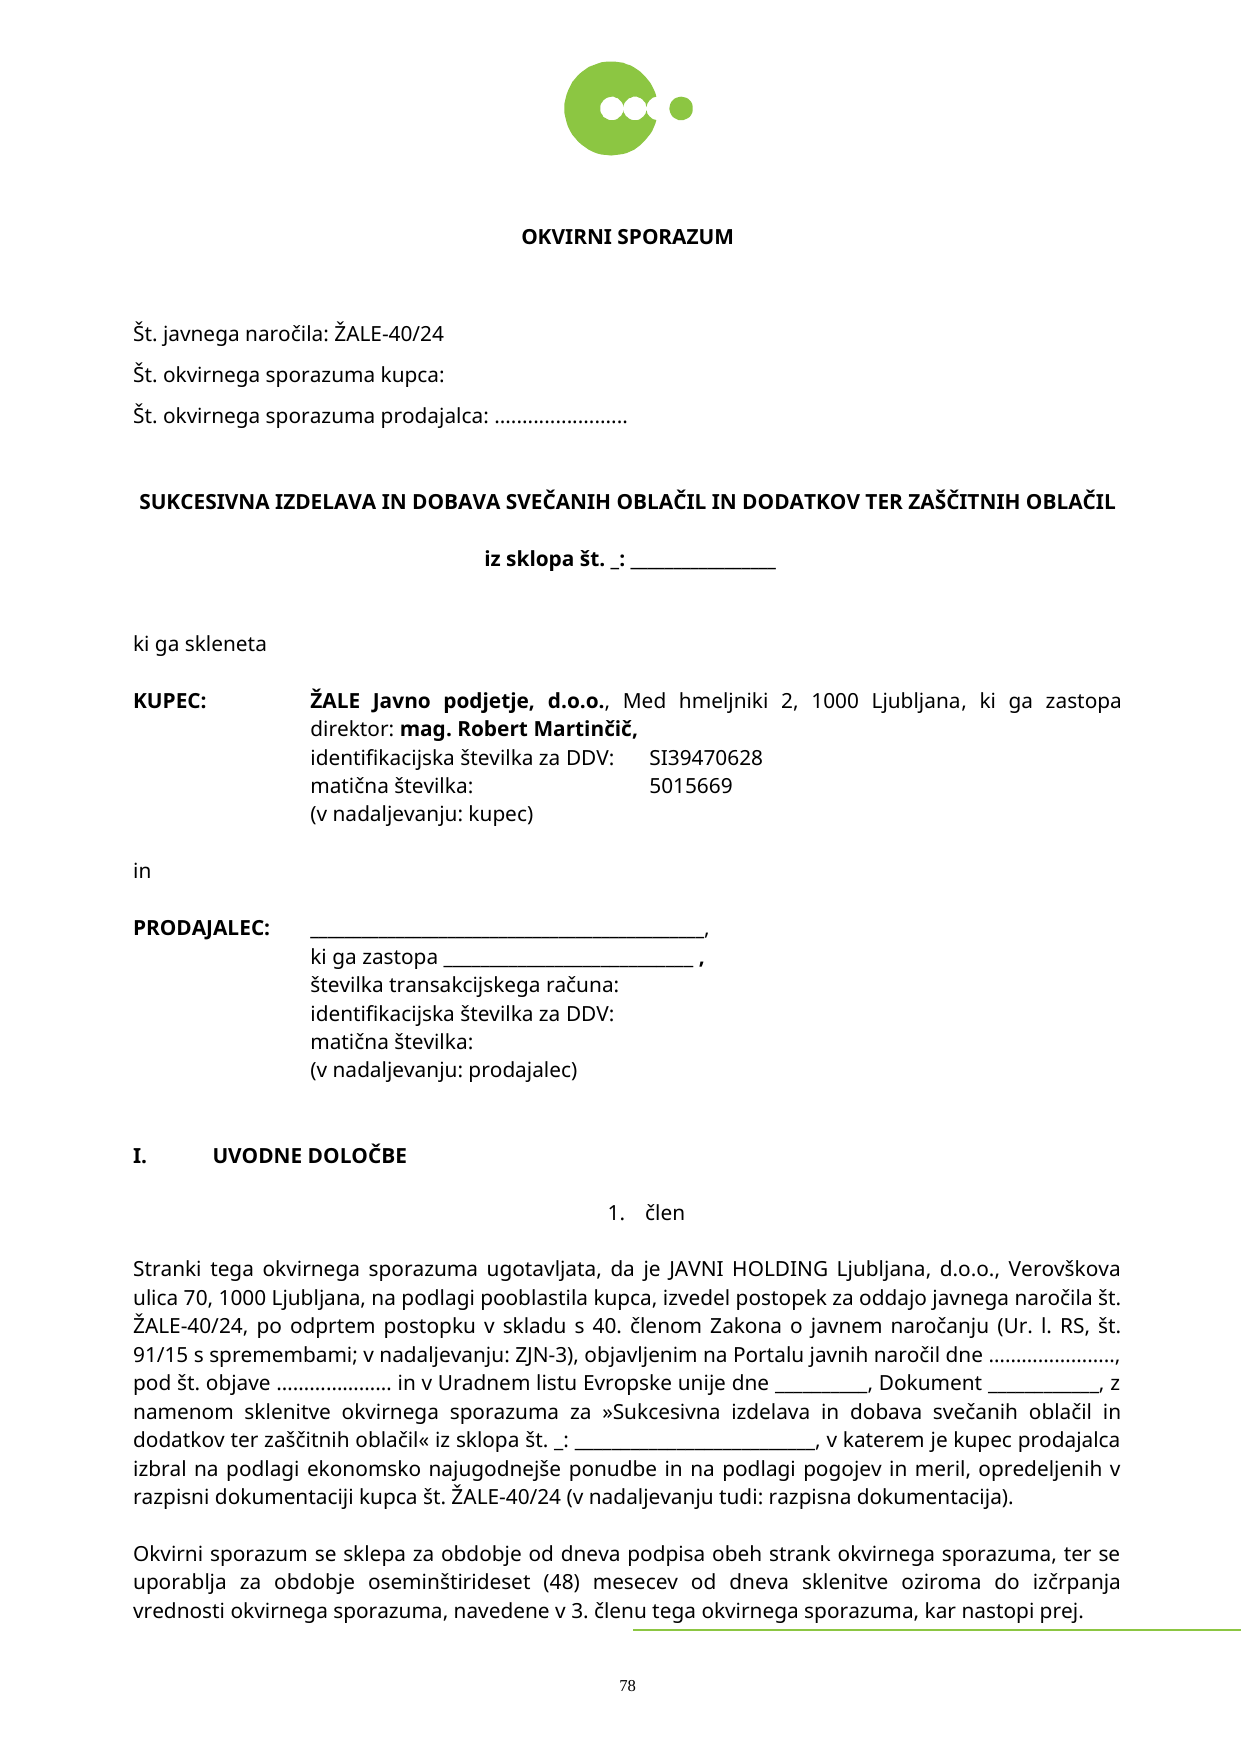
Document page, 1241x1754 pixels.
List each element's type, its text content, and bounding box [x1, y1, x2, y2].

text Stranki tega okvirnega sporazuma ugotavljata, da je JAVNI HOLDING Ljubljana, d.o.o., Verovškova ulica 70, 1000 Ljubljana, na podlagi pooblastila kupca, izvedel postopek za oddajo javnega naročila št. ŽALE-40/24, po odprtem postopku v skladu s 40. členom Zakona o javnem naročanju (Ur. l. RS, št. 91/15 s spremembami; v nadaljevanju: ZJN-3), objavljenim na Portalu javnih naročil dne ………………….., pod št. objave ………………… in v Uradnem listu Evropske unije dne __________, Dokument ____________, z namenom sklenitve okvirnega sporazuma za »Sukcesivna izdelava in dobava svečanih oblačil in dodatkov ter zaščitnih oblačil« iz sklopa št. _: __________________________, v katerem je kupec prodajalca izbral na podlagi ekonomsko najugodnejše ponudbe in na podlagi pogojev in meril, opredeljenih v razpisni dokumentaciji kupca št. ŽALE-40/24 (v nadaljevanju tudi: razpisna dokumentacija). [133, 1254, 1122, 1511]
text KUPEC: ŽALE Javno podjetje, d.o.o., Med hmeljniki 2, 1000 Ljubljana, ki ga zastopa direktor: mag. Robert Martinčič, [133, 686, 1122, 743]
text identifikacijska številka za DDV: SI39470628 [133, 743, 1122, 771]
text Št. javnega naročila: ŽALE-40/24 [133, 319, 1122, 348]
text identifikacijska številka za DDV: [133, 999, 1122, 1027]
text OKVIRNI SPORAZUM [133, 222, 1122, 250]
text PRODAJALEC: ______________________________________________, [133, 913, 1122, 942]
text matična številka: 5015669 [141, 771, 1122, 799]
text (v nadaljevanju: prodajalec) [133, 1056, 1122, 1084]
text (v nadaljevanju: kupec) [302, 799, 1122, 828]
text ki ga zastopa ___________________________ , [133, 942, 1122, 970]
text Št. okvirnega sporazuma kupca: [133, 361, 1122, 389]
text Okvirni sporazum se sklepa za obdobje od dneva podpisa obeh strank okvirnega sporazuma, ter se uporablja za obdobje oseminštirideset (48) mesecev od dneva sklenitve oziroma do izčrpanja vrednosti okvirnega sporazuma, navedene v 3. členu tega okvirnega sporazuma, kar nastopi prej. [133, 1539, 1122, 1624]
text matična številka: [133, 1027, 1122, 1056]
text in [133, 856, 1122, 885]
list UVODNE DOLOČBE [133, 1141, 1122, 1169]
text SUKCESIVNA IZDELAVA IN DOBAVA SVEČANIH OBLAČIL IN DODATKOV TER ZAŠČITNIH OBLAČIL [133, 487, 1122, 515]
list iz sklopa št. _: _________________ [133, 544, 1127, 572]
text številka transakcijskega računa: [133, 970, 1122, 999]
text ki ga skleneta [133, 629, 1122, 657]
text Št. okvirnega sporazuma prodajalca: ........................ [133, 401, 1122, 430]
list člen [170, 1198, 1122, 1226]
